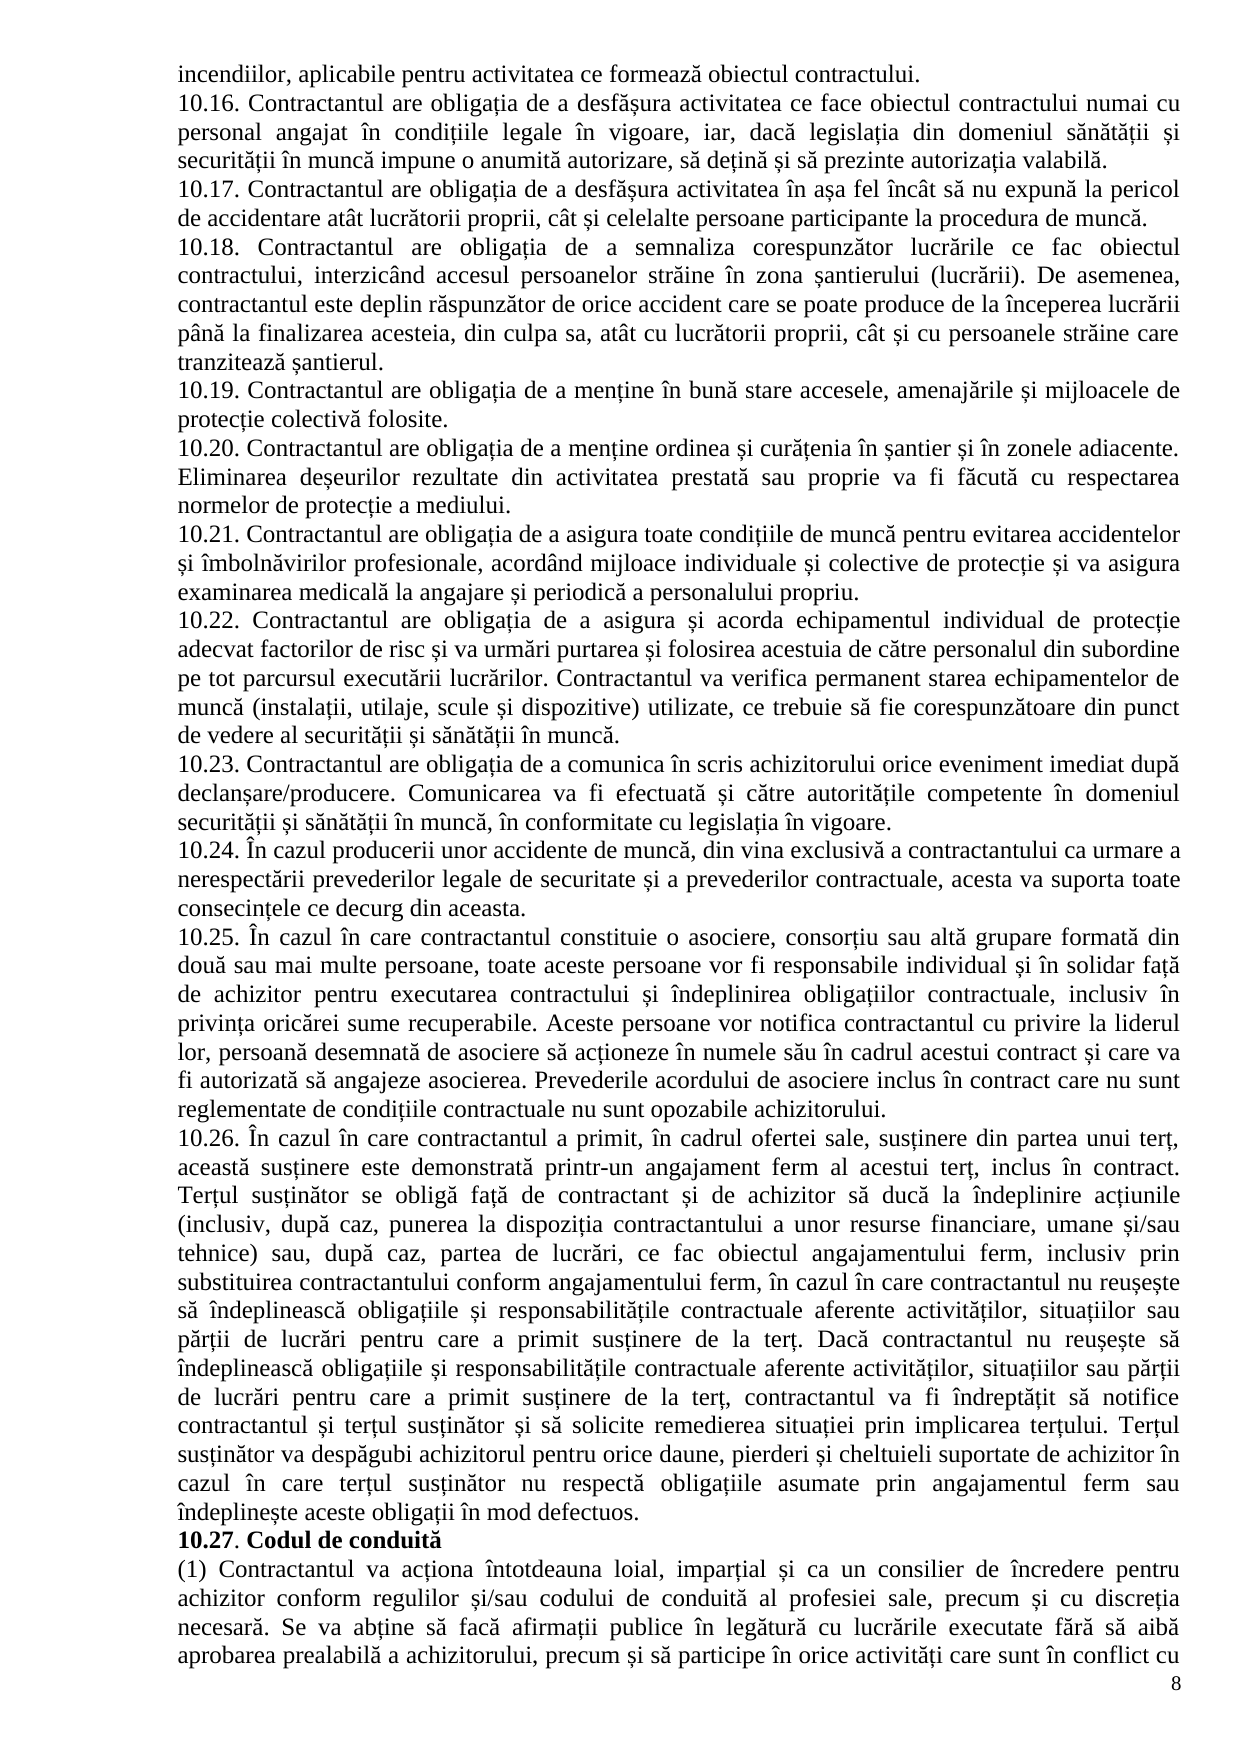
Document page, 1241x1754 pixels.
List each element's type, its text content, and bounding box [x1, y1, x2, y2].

text 10.25. În cazul în care contractantul constituie o asociere, consorțiu sau altă grupare formată din două sau mai multe persoane, toate aceste persoane vor fi responsabile individual și în solidar față de achizitor pentru executarea contractului și îndeplinirea obligațiilor contractuale, inclusiv în privința oricărei sume recuperabile. Aceste persoane vor notifica contractantul cu privire la liderul lor, persoană desemnată de asociere să acționeze în numele său în cadrul acestui contract și care va fi autorizată să angajeze asocierea. Prevederile acordului de asociere inclus în contract care nu sunt reglementate de condițiile contractuale nu sunt opozabile achizitorului. [177, 922, 1181, 1123]
list 10.18. Contractantul are obligația de a semnaliza corespunzător lucrările ce fac obiectul contractului, interzicând accesul persoanelor străine în zona șantierului (lucrării). De asemenea, contractantul este deplin răspunzător de orice accident care se poate produce de la începerea lucrării până la finalizarea acesteia, din culpa sa, atât cu lucrătorii proprii, cât și cu persoanele străine care tranzitează șantierul. [177, 232, 1181, 375]
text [177, 1554, 1181, 1669]
list 10.27. Codul de conduită [177, 1525, 1181, 1554]
list 10.19. Contractantul are obligația de a menține în bună stare accesele, amenajările și mijloacele de protecție colectivă folosite. [177, 375, 1181, 433]
list 10.20. Contractantul are obligația de a menține ordinea și curățenia în șantier și în zonele adiacente. Eliminarea deșeurilor rezultate din activitatea prestată sau proprie va fi făcută cu respectarea normelor de protecție a mediului. [177, 433, 1181, 519]
list 10.24. În cazul producerii unor accidente de muncă, din vina exclusivă a contractantului ca urmare a nerespectării prevederilor legale de securitate și a prevederilor contractuale, acesta va suporta toate consecințele ce decurg din aceasta. [177, 835, 1181, 922]
list 10.23. Contractantul are obligația de a comunica în scris achizitorului orice eveniment imediat după declanșare/producere. Comunicarea va fi efectuată și către autoritățile competente în domeniul securității și sănătății în muncă, în conformitate cu legislația în vigoare. [177, 749, 1181, 835]
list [177, 59, 1181, 88]
text 10.26. În cazul în care contractantul a primit, în cadrul ofertei sale, susținere din partea unui terț, această susținere este demonstrată printr-un angajament ferm al acestui terț, inclus în contract. Terțul susținător se obligă față de contractant și de achizitor să ducă la îndeplinire acțiunile (inclusiv, după caz, punerea la dispoziția contractantului a unor resurse financiare, umane și/sau tehnice) sau, după caz, partea de lucrări, ce fac obiectul angajamentului ferm, inclusiv prin substituirea contractantului conform angajamentului ferm, în cazul în care contractantul nu reușește să îndeplinească obligațiile și responsabilitățile contractuale aferente activităților, situațiilor sau părții de lucrări pentru care a primit susținere de la terț. Dacă contractantul nu reușește să îndeplinească obligațiile și responsabilitățile contractuale aferente activităților, situațiilor sau părții de lucrări pentru care a primit susținere de la terț, contractantul va fi îndreptățit să notifice contractantul și terțul susținător și să solicite remedierea situației prin implicarea terțului. Terțul susținător va despăgubi achizitorul pentru orice daune, pierderi și cheltuieli suportate de achizitor în cazul în care terțul susținător nu respectă obligațiile asumate prin angajamentul ferm sau îndeplinește aceste obligații în mod defectuos. [177, 1123, 1181, 1525]
list 10.21. Contractantul are obligația de a asigura toate condițiile de muncă pentru evitarea accidentelor și îmbolnăvirilor profesionale, acordând mijloace individuale și colective de protecție și va asigura examinarea medicală la angajare și periodică a personalului propriu. [177, 519, 1181, 605]
list 10.16. Contractantul are obligația de a desfășura activitatea ce face obiectul contractului numai cu personal angajat în condițiile legale în vigoare, iar, dacă legislația din domeniul sănătății și securității în muncă impune o anumită autorizare, să dețină și să prezinte autorizația valabilă. [177, 88, 1181, 174]
list 10.22. Contractantul are obligația de a asigura și acorda echipamentul individual de protecție adecvat factorilor de risc și va urmări purtarea și folosirea acestuia de către personalul din subordine pe tot parcursul executării lucrărilor. Contractantul va verifica permanent starea echipamentelor de muncă (instalații, utilaje, scule și dispozitive) utilizate, ce trebuie să fie corespunzătoare din punct de vedere al securității și sănătății în muncă. [177, 605, 1181, 749]
list 10.17. Contractantul are obligația de a desfășura activitatea în așa fel încât să nu expună la pericol de accidentare atât lucrătorii proprii, cât și celelalte persoane participante la procedura de muncă. [177, 174, 1181, 232]
